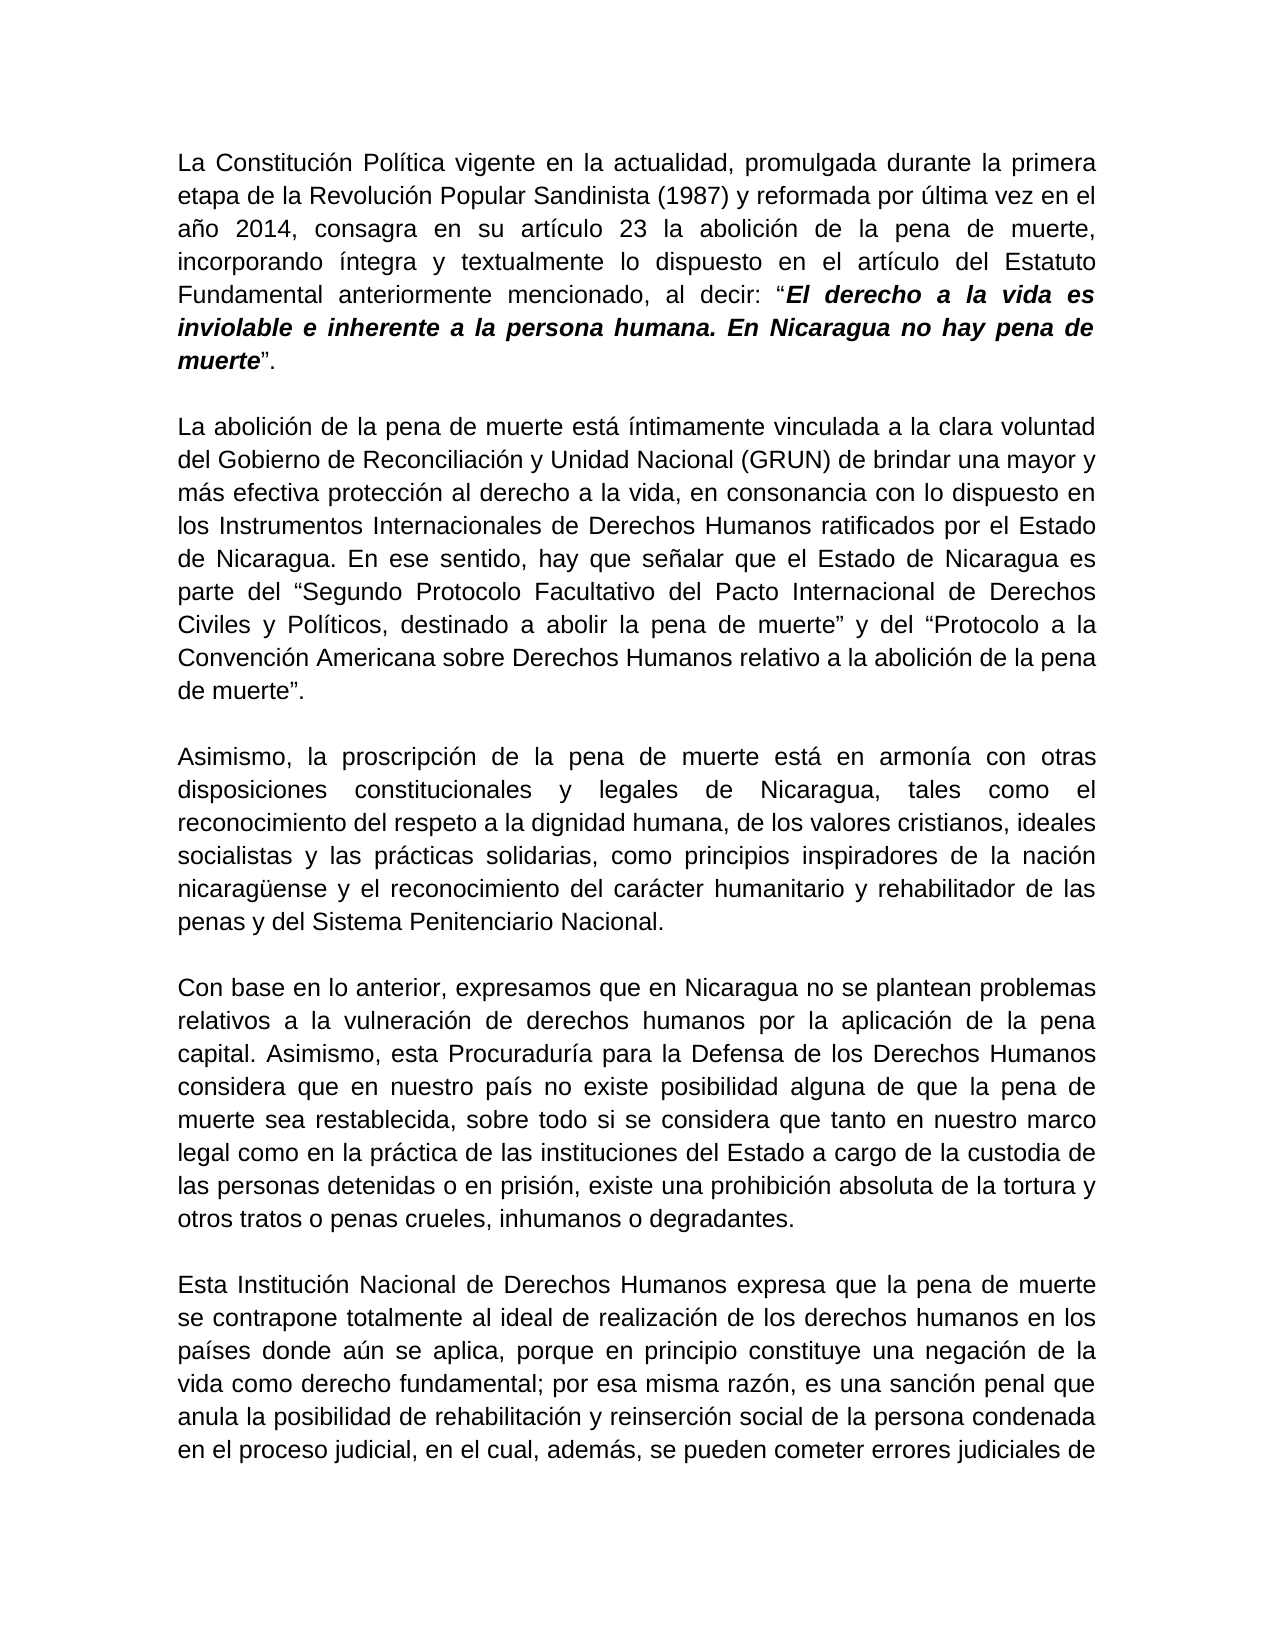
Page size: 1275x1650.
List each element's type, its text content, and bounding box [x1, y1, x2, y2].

text Con base en lo anterior, expresamos que en Nicaragua no se plantean problemas relativos a la vulneración de derechos humanos por la aplicación de la pena capital. Asimismo, esta Procuraduría para la Defensa de los Derechos Humanos considera que en nuestro país no existe posibilidad alguna de que la pena de muerte sea restablecida, sobre todo si se considera que tanto en nuestro marco legal como en la práctica de las instituciones del Estado a cargo de la custodia de las personas detenidas o en prisión, existe una prohibición absoluta de la tortura y otros tratos o penas crueles, inhumanos o degradantes. [177, 973, 1098, 1233]
text La Constitución Política vigente en la actualidad, promulgada durante la primera etapa de la Revolución Popular Sandinista (1987) y reformada por última vez en el año 2014, consagra en su artículo 23 la abolición de la pena de muerte, incorporando íntegra y textualmente lo dispuesto en el artículo del Estatuto Fundamental anteriormente mencionado, al decir: “El derecho a la vida es inviolable e inherente a la persona humana. En Nicaragua no hay pena de muerte”. [177, 148, 1098, 374]
text Asimismo, la proscripción de la pena de muerte está en armonía con otras disposiciones constitucionales y legales de Nicaragua, tales como el reconocimiento del respeto a la dignidad humana, de los valores cristianos, ideales socialistas y las prácticas solidarias, como principios inspiradores de la nación nicaragüense y el reconocimiento del carácter humanitario y rehabilitador de las penas y del Sistema Penitenciario Nacional. [177, 742, 1098, 936]
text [177, 1270, 1098, 1464]
text La abolición de la pena de muerte está íntimamente vinculada a la clara voluntad del Gobierno de Reconciliación y Unidad Nacional (GRUN) de brindar una mayor y más efectiva protección al derecho a la vida, en consonancia con lo dispuesto en los Instrumentos Internacionales de Derechos Humanos ratificados por el Estado de Nicaragua. En ese sentido, hay que señalar que el Estado de Nicaragua es parte del “Segundo Protocolo Facultativo del Pacto Internacional de Derechos Civiles y Políticos, destinado a abolir la pena de muerte” y del “Protocolo a la Convención Americana sobre Derechos Humanos relativo a la abolición de la pena de muerte”. [177, 412, 1098, 705]
